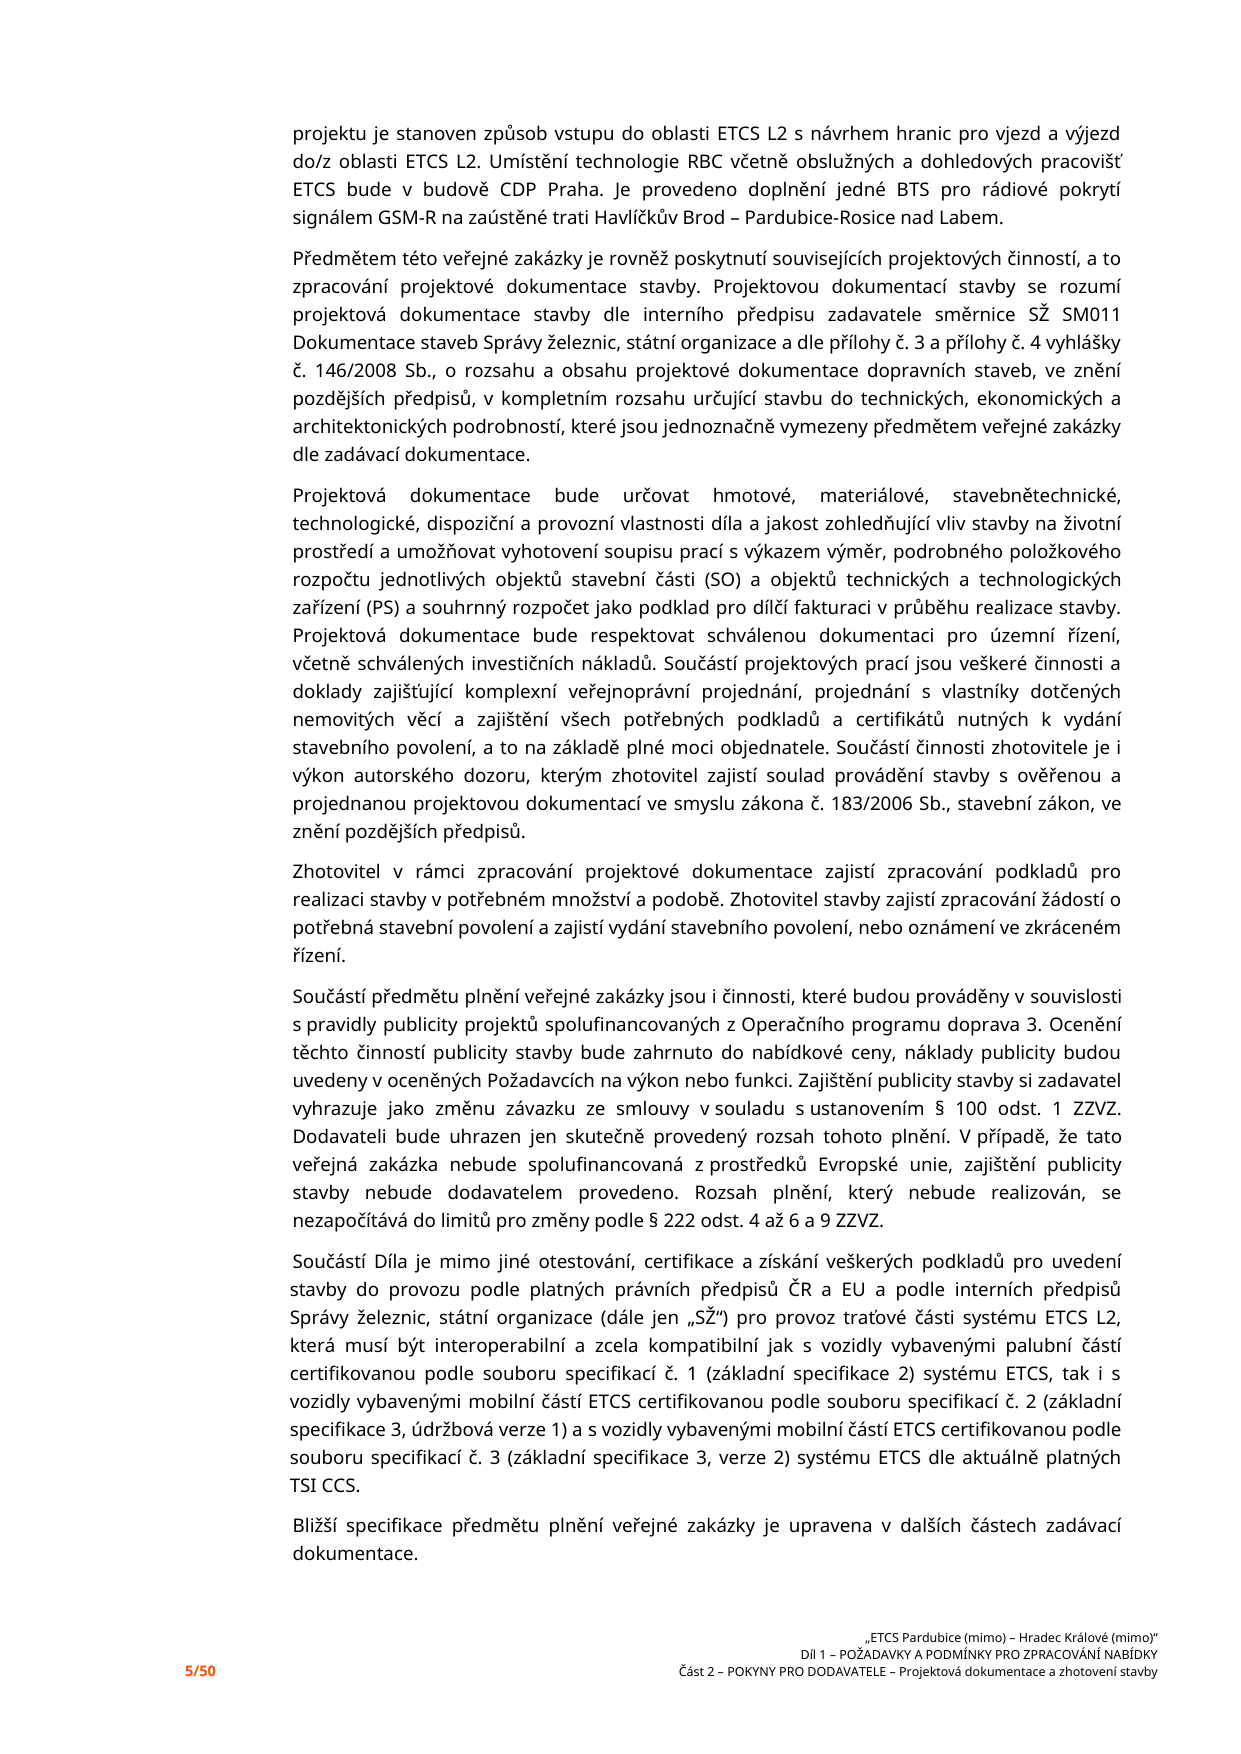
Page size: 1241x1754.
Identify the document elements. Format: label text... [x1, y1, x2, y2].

text Součástí předmětu plnění veřejné zakázky jsou i činnosti, které budou prováděny v souvislosti s pravidly publicity projektů spolufinancovaných z Operačního programu doprava 3. Ocenění těchto činností publicity stavby bude zahrnuto do nabídkové ceny, náklady publicity budou uvedeny v oceněných Požadavcích na výkon nebo funkci. Zajištění publicity stavby si zadavatel vyhrazuje jako změnu závazku ze smlouvy v souladu s ustanovením § 100 odst. 1 ZZVZ. Dodavateli bude uhrazen jen skutečně provedený rozsah tohoto plnění. V případě, že tato veřejná zakázka nebude spolufinancovaná z prostředků Evropské unie, zajištění publicity stavby nebude dodavatelem provedeno. Rozsah plnění, který nebude realizován, se nezapočítává do limitů pro změny podle § 222 odst. 4 až 6 a 9 ZZVZ. [292, 983, 1122, 1233]
text Projektová dokumentace bude určovat hmotové, materiálové, stavebnětechnické, technologické, dispoziční a provozní vlastnosti díla a jakost zohledňující vliv stavby na životní prostředí a umožňovat vyhotovení soupisu prací s výkazem výměr, podrobného položkového rozpočtu jednotlivých objektů stavební části (SO) a objektů technických a technologických zařízení (PS) a souhrnný rozpočet jako podklad pro dílčí fakturaci v průběhu realizace stavby. Projektová dokumentace bude respektovat schválenou dokumentaci pro územní řízení, včetně schválených investičních nákladů. Součástí projektových prací jsou veškeré činnosti a doklady zajišťující komplexní veřejnoprávní projednání, projednání s vlastníky dotčených nemovitých věcí a zajištění všech potřebných podkladů a certifikátů nutných k vydání stavebního povolení, a to na základě plné moci objednatele. Součástí činnosti zhotovitele je i výkon autorského dozoru, kterým zhotovitel zajistí soulad provádění stavby s ověřenou a projednanou projektovou dokumentací ve smyslu zákona č. 183/2006 Sb., stavební zákon, ve znění pozdějších předpisů. [292, 482, 1122, 844]
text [292, 121, 1122, 230]
text Předmětem této veřejné zakázky je rovněž poskytnutí souvisejících projektových činností, a to zpracování projektové dokumentace stavby. Projektovou dokumentací stavby se rozumí projektová dokumentace stavby dle interního předpisu zadavatele směrnice SŽ SM011 Dokumentace staveb Správy železnic, státní organizace a dle přílohy č. 3 a přílohy č. 4 vyhlášky č. 146/2008 Sb., o rozsahu a obsahu projektové dokumentace dopravních staveb, ve znění pozdějších předpisů, v kompletním rozsahu určující stavbu do technických, ekonomických a architektonických podrobností, které jsou jednoznačně vymezeny předmětem veřejné zakázky dle zadávací dokumentace. [292, 245, 1122, 467]
text Bližší specifikace předmětu plnění veřejné zakázky je upravena v dalších částech zadávací dokumentace. [292, 1513, 1122, 1566]
text Zhotovitel v rámci zpracování projektové dokumentace zajistí zpracování podkladů pro realizaci stavby v potřebném množství a podobě. Zhotovitel stavby zajistí zpracování žádostí o potřebná stavební povolení a zajistí vydání stavebního povolení, nebo oznámení ve zkráceném řízení. [292, 859, 1122, 968]
list Součástí Díla je mimo jiné otestování, certifikace a získání veškerých podkladů pro uvedení stavby do provozu podle platných právních předpisů ČR a EU a podle interních předpisů Správy železnic, státní organizace (dále jen „SŽ“) pro provoz traťové části systému ETCS L2, která musí být interoperabilní a zcela kompatibilní jak s vozidly vybavenými palubní částí certifikovanou podle souboru specifikací č. 1 (základní specifikace 2) systému ETCS, tak i s vozidly vybavenými mobilní částí ETCS certifikovanou podle souboru specifikací č. 2 (základní specifikace 3, údržbová verze 1) a s vozidly vybavenými mobilní částí ETCS certifikovanou podle souboru specifikací č. 3 (základní specifikace 3, verze 2) systému ETCS dle aktuálně platných TSI CCS. [289, 1248, 1122, 1498]
